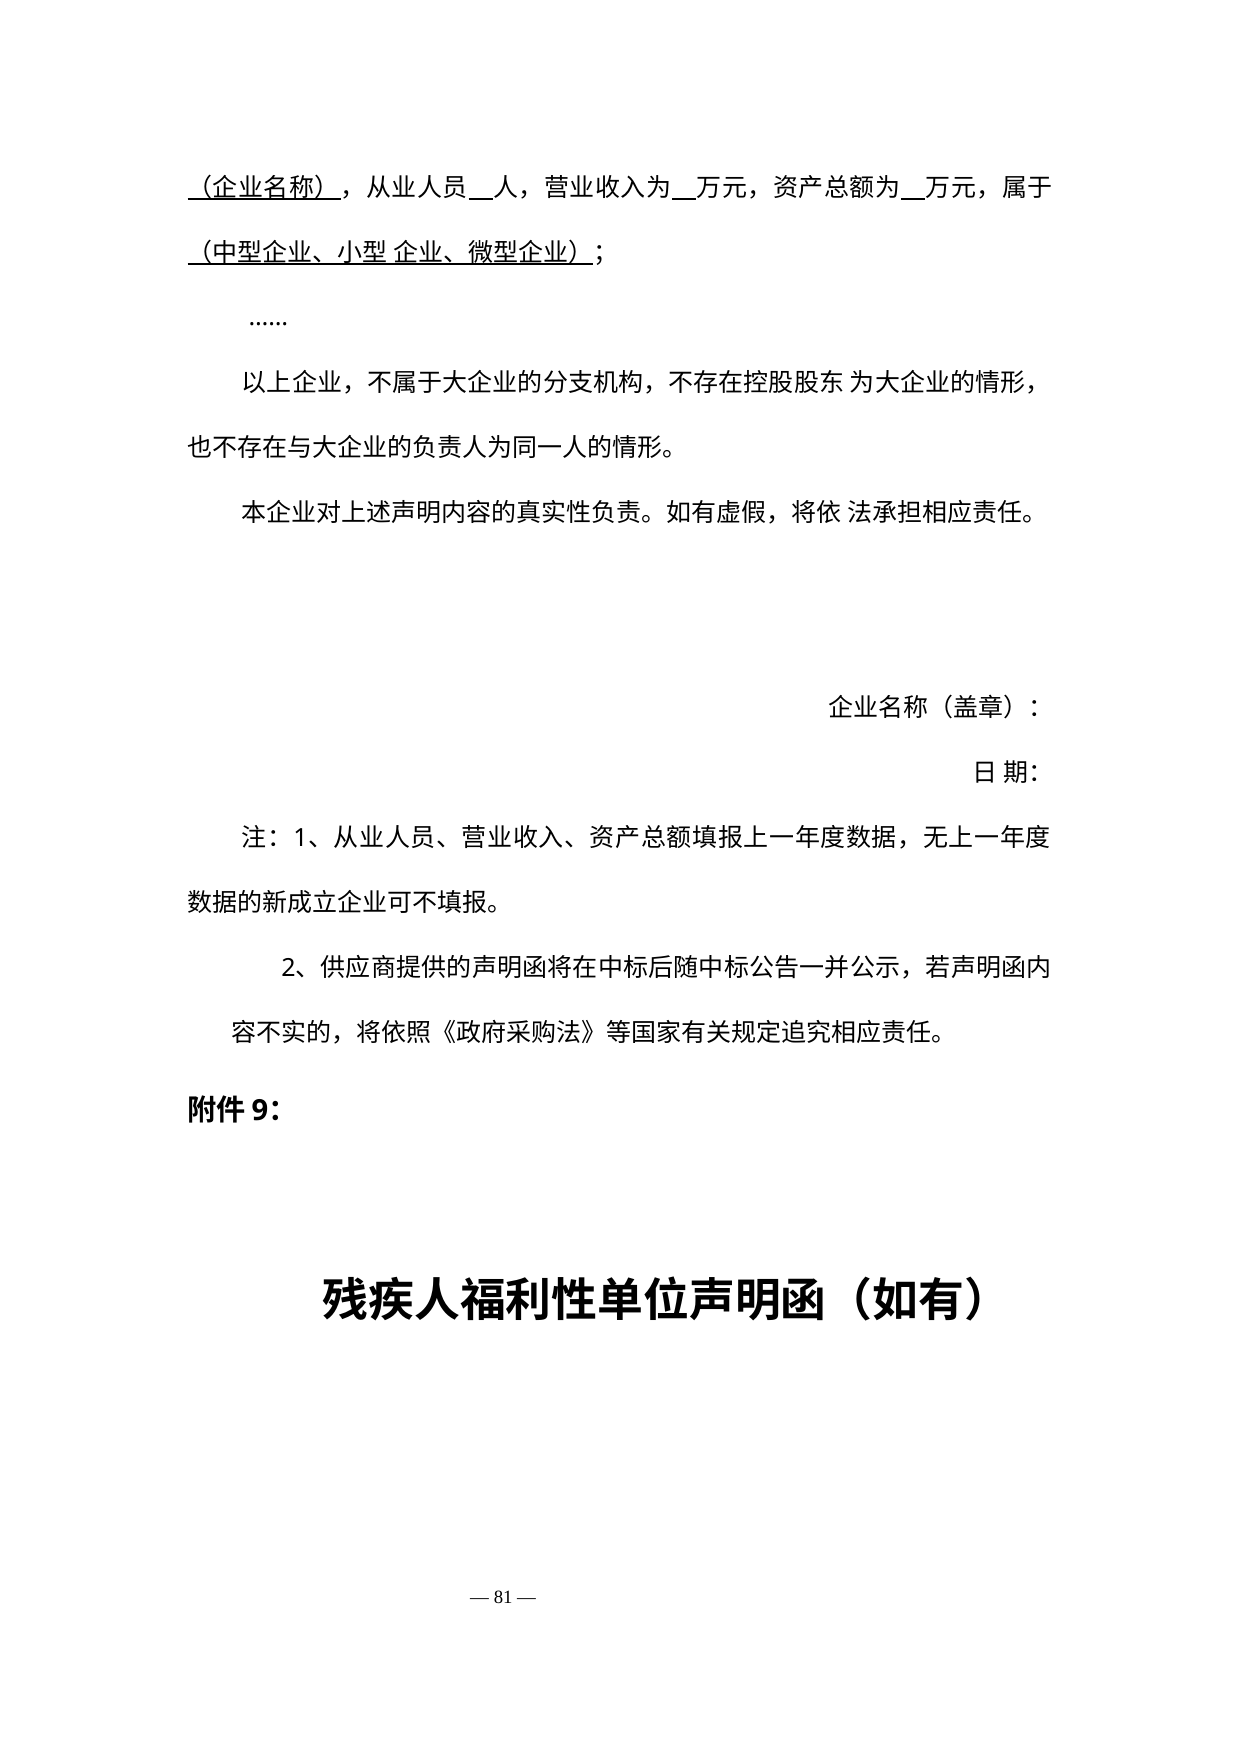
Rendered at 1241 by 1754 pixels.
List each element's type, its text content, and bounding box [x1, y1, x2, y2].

text 日 期： [188, 738, 1053, 803]
text 本企业对上述声明内容的真实性负责。如有虚假，将依 法承担相应责任。 [188, 478, 1053, 543]
text 企业名称（盖章）： [188, 673, 1053, 738]
text 残疾人福利性单位声明函（如有） [187, 1248, 1053, 1345]
text …… [242, 283, 1053, 348]
text 注：1、从业人员、营业收入、资产总额填报上一年度数据，无上一年度数据的新成立企业可不填报。 [188, 803, 1053, 933]
text 附件9： [187, 1075, 1053, 1140]
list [187, 153, 1053, 283]
text 2、供应商提供的声明函将在中标后随中标公告一并公示，若声明函内容不实的，将依照《政府采购法》等国家有关规定追究相应责任。 [231, 933, 1053, 1063]
text 以上企业，不属于大企业的分支机构，不存在控股股东 为大企业的情形，也不存在与大企业的负责人为同一人的情形。 [188, 348, 1053, 478]
